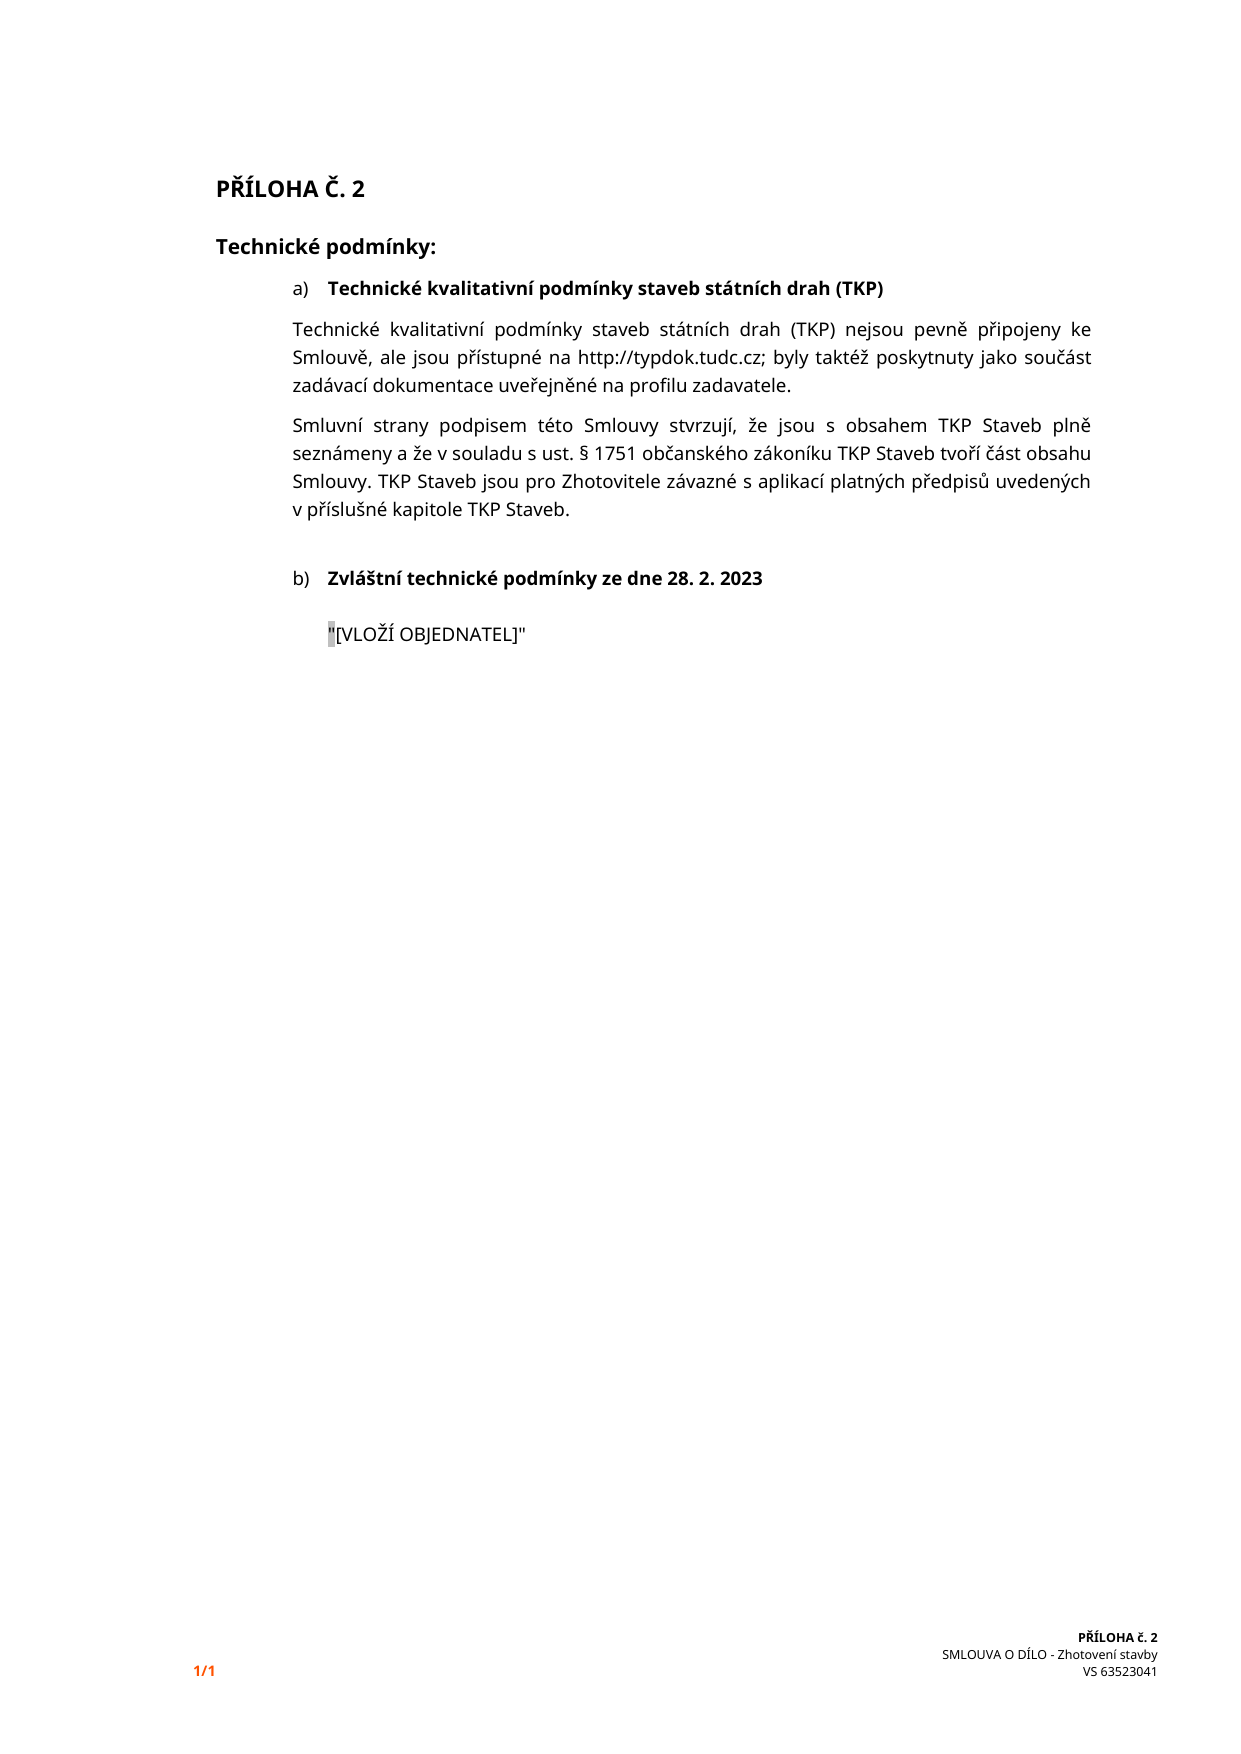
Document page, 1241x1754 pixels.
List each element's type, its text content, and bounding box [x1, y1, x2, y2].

text Technické podmínky: [216, 232, 1093, 260]
text Příloha č. 2 [216, 172, 1093, 204]
list Technické kvalitativní podmínky staveb státních drah (TKP) [292, 276, 1093, 301]
text Smluvní strany podpisem této Smlouvy stvrzují, že jsou s obsahem TKP Staveb plně seznámeny a že v souladu s ust. § 1751 občanského zákoníku TKP Staveb tvoří část obsahu Smlouvy. TKP Staveb jsou pro Zhotovitele závazné s aplikací platných předpisů uvedených v příslušné kapitole TKP Staveb. [292, 413, 1093, 522]
text Technické kvalitativní podmínky staveb státních drah (TKP) nejsou pevně připojeny ke Smlouvě, ale jsou přístupné na http://typdok.tudc.cz; byly taktéž poskytnuty jako součást zadávací dokumentace uveřejněné na profilu zadavatele. [292, 316, 1093, 398]
text Zvláštní technické podmínky ze dne 28. 2. 2023 [292, 565, 1093, 591]
